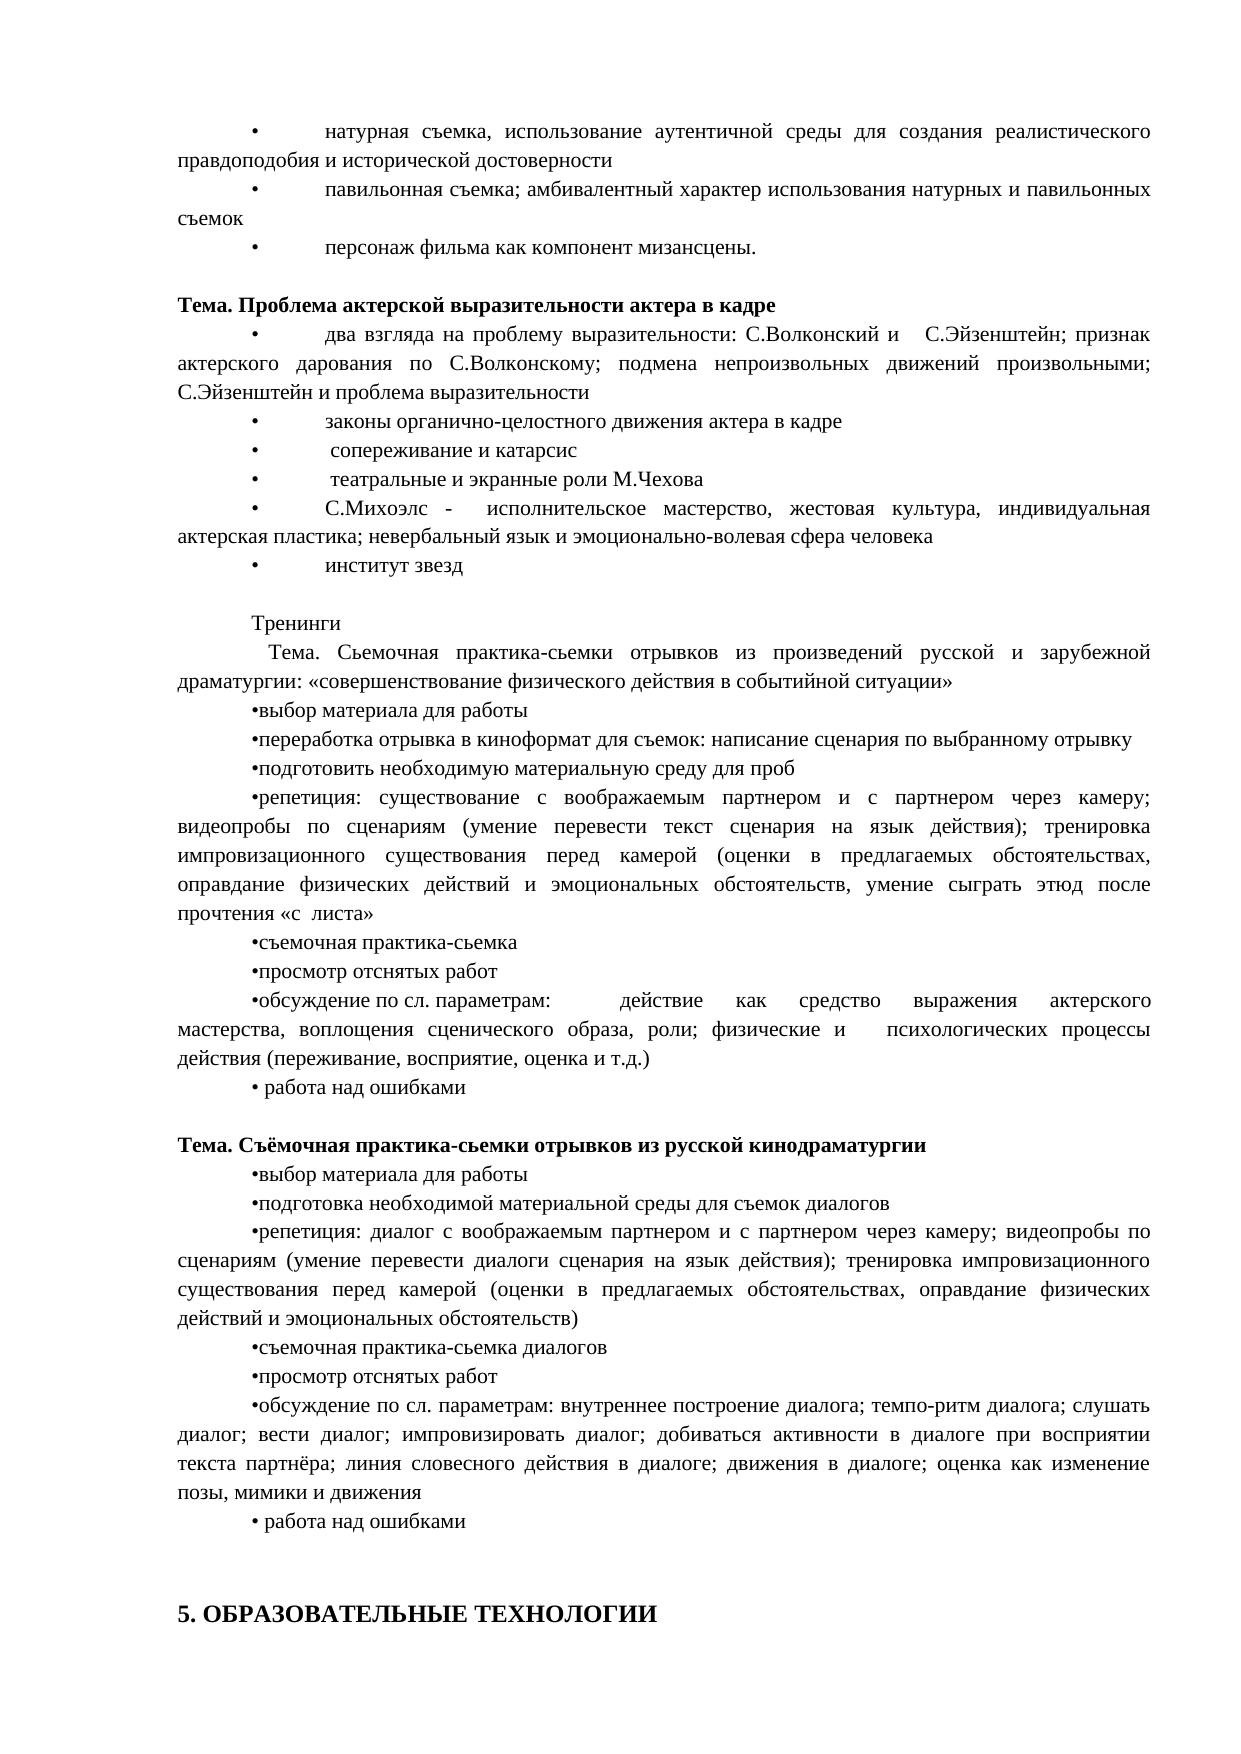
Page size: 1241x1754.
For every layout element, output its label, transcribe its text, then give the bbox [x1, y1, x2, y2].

text • павильонная съемка; амбивалентный характер использования натурных и павильонных съемок [177, 176, 1152, 230]
text •выбор материала для работы [177, 697, 1152, 722]
text 5. ОБРАЗОВАТЕЛЬНЫЕ ТЕХНОЛОГИИ [177, 1599, 1152, 1628]
text • театральные и экранные роли М.Чехова [177, 466, 1152, 491]
text • сопереживание и катарсис [177, 437, 1152, 462]
text •переработка отрывка в киноформат для съемок: написание сценария по выбранному отрывку [177, 726, 1152, 751]
text •подготовить необходимую материальную среду для проб [177, 755, 1152, 780]
text • персонаж фильма как компонент мизансцены. [177, 234, 1152, 259]
text • два взгляда на проблему выразительности: С.Волконский и С.Эйзенштейн; признак актерского дарования по С.Волконскому; подмена непроизвольных движений произвольными; С.Эйзенштейн и проблема выразительности [177, 321, 1152, 404]
text Тема. Съёмочная практика-сьемки отрывков из русской кинодраматургии [177, 1132, 1152, 1157]
text •репетиция: существование с воображаемым партнером и с партнером через камеру; видеопробы по сценариям (умение перевести текст сценария на язык действия); тренировка импровизационного существования перед камерой (оценки в предлагаемых обстоятельствах, оправдание физических действий и эмоциональных обстоятельств, умение сыграть этюд после прочтения «с листа» [177, 784, 1152, 925]
text •выбор материала для работы [177, 1161, 1152, 1186]
text Тема. Сьемочная практика-сьемки отрывков из произведений русской и зарубежной драматургии: «совершенствование физического действия в событийной ситуации» [177, 639, 1152, 693]
text Тема. Проблема актерской выразительности актера в кадре [177, 292, 1152, 317]
text • натурная съемка, использование аутентичной среды для создания реалистического правдоподобия и исторической достоверности [177, 118, 1152, 172]
text •съемочная практика-сьемка [177, 929, 1152, 954]
text • С.Михоэлс - исполнительское мастерство, жестовая культура, индивидуальная актерская пластика; невербальный язык и эмоционально-волевая сфера человека [177, 494, 1152, 549]
text •съемочная практика-сьемка диалогов [177, 1334, 1152, 1359]
text •обсуждение по сл. параметрам: действие как средство выражения актерского мастерства, воплощения сценического образа, роли; физические и психологических процессы действия (переживание, восприятие, оценка и т.д.) [177, 987, 1152, 1070]
text •обсуждение по сл. параметрам: внутреннее построение диалога; темпо-ритм диалога; слушать диалог; вести диалог; импровизировать диалог; добиваться активности в диалоге при восприятии текста партнёра; линия словесного действия в диалоге; движения в диалоге; оценка как изменение позы, мимики и движения [177, 1392, 1152, 1504]
text Тренинги [177, 610, 1152, 636]
text •репетиция: диалог с воображаемым партнером и с партнером через камеру; видеопробы по сценариям (умение перевести диалоги сценария на язык действия); тренировка импровизационного существования перед камерой (оценки в предлагаемых обстоятельствах, оправдание физических действий и эмоциональных обстоятельств) [177, 1218, 1152, 1331]
text • работа над ошибками [177, 1508, 1152, 1533]
text •просмотр отснятых работ [177, 1363, 1152, 1388]
text •подготовка необходимой материальной среды для съемок диалогов [177, 1189, 1152, 1215]
text • работа над ошибками [177, 1074, 1152, 1099]
text • институт звезд [177, 552, 1152, 578]
text • законы органично-целостного движения актера в кадре [177, 408, 1152, 433]
text •просмотр отснятых работ [177, 958, 1152, 983]
